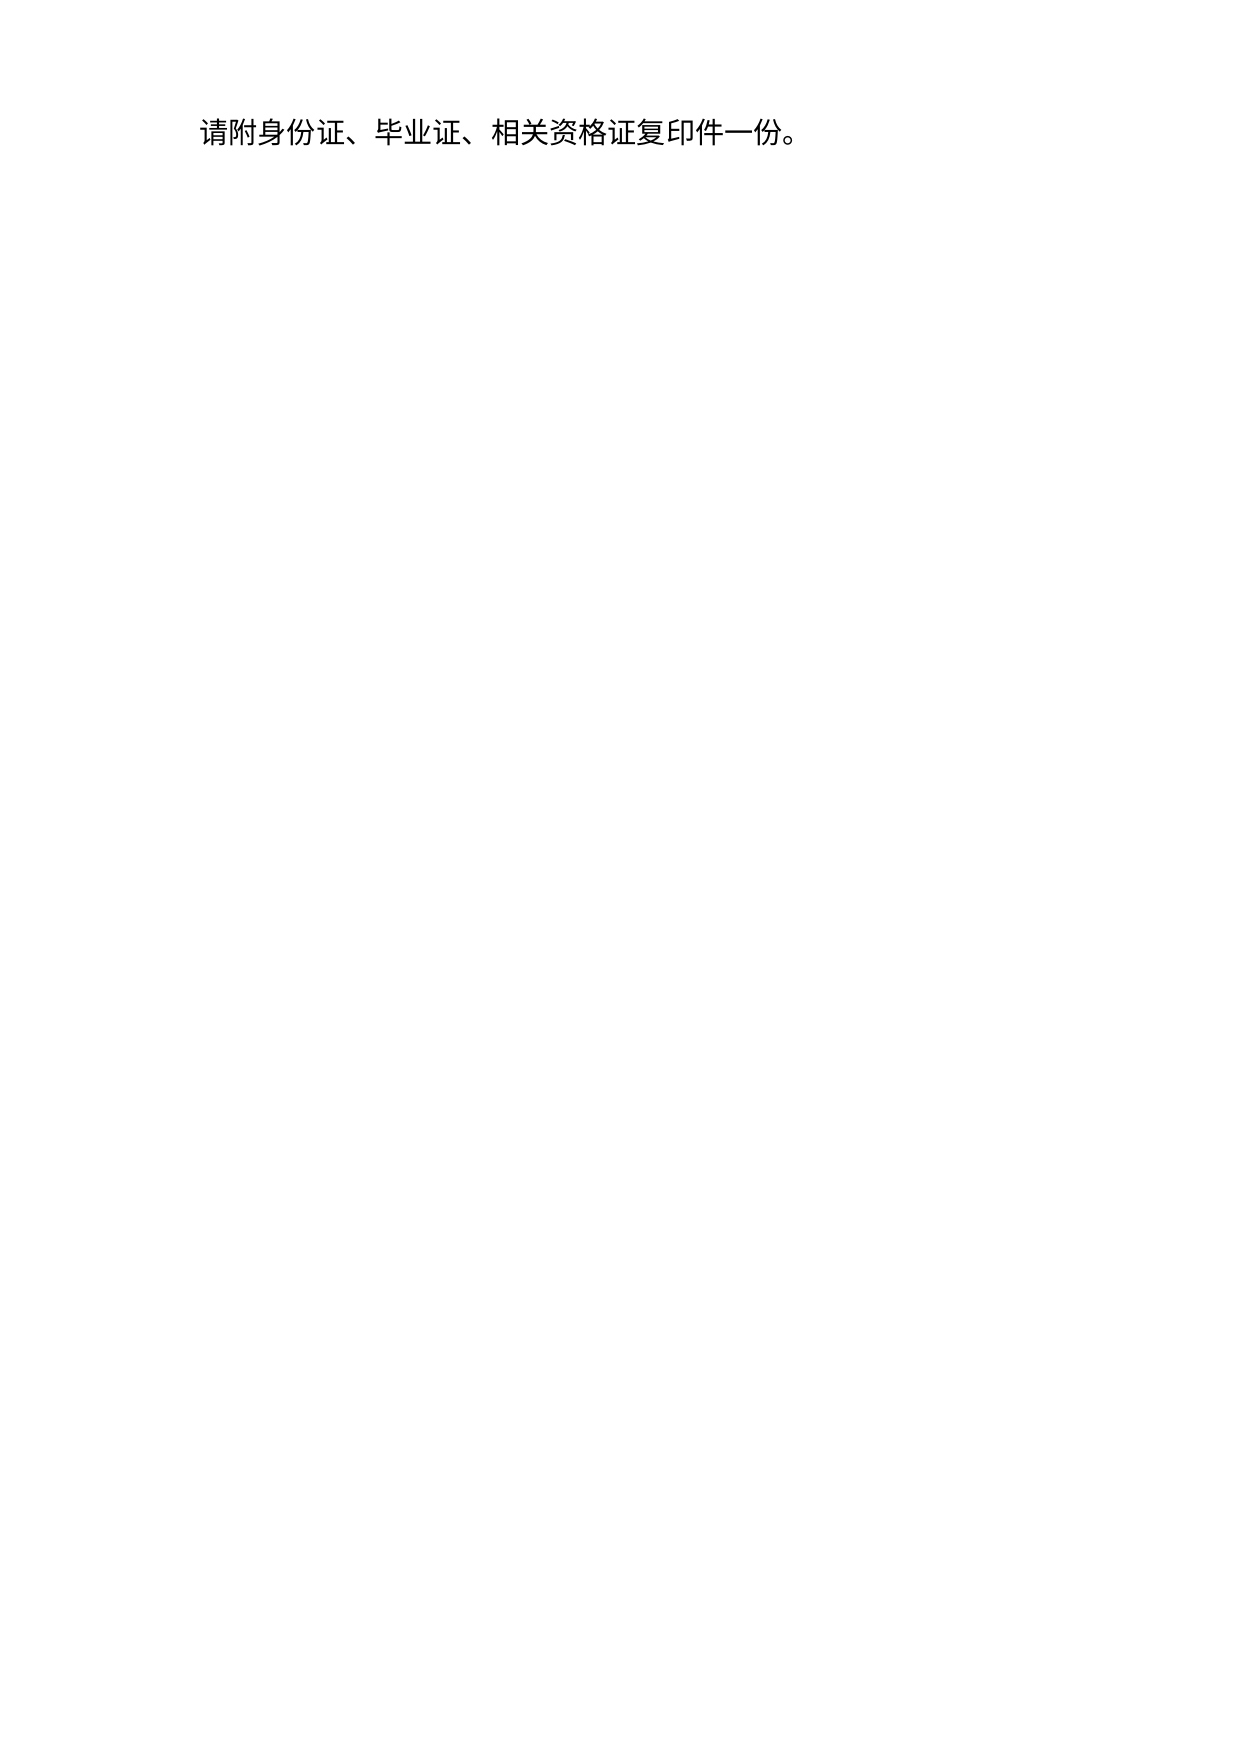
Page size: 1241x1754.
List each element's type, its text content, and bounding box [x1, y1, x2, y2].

text 请附身份证、毕业证、相关资格证复印件一份。 [112, 99, 1128, 164]
